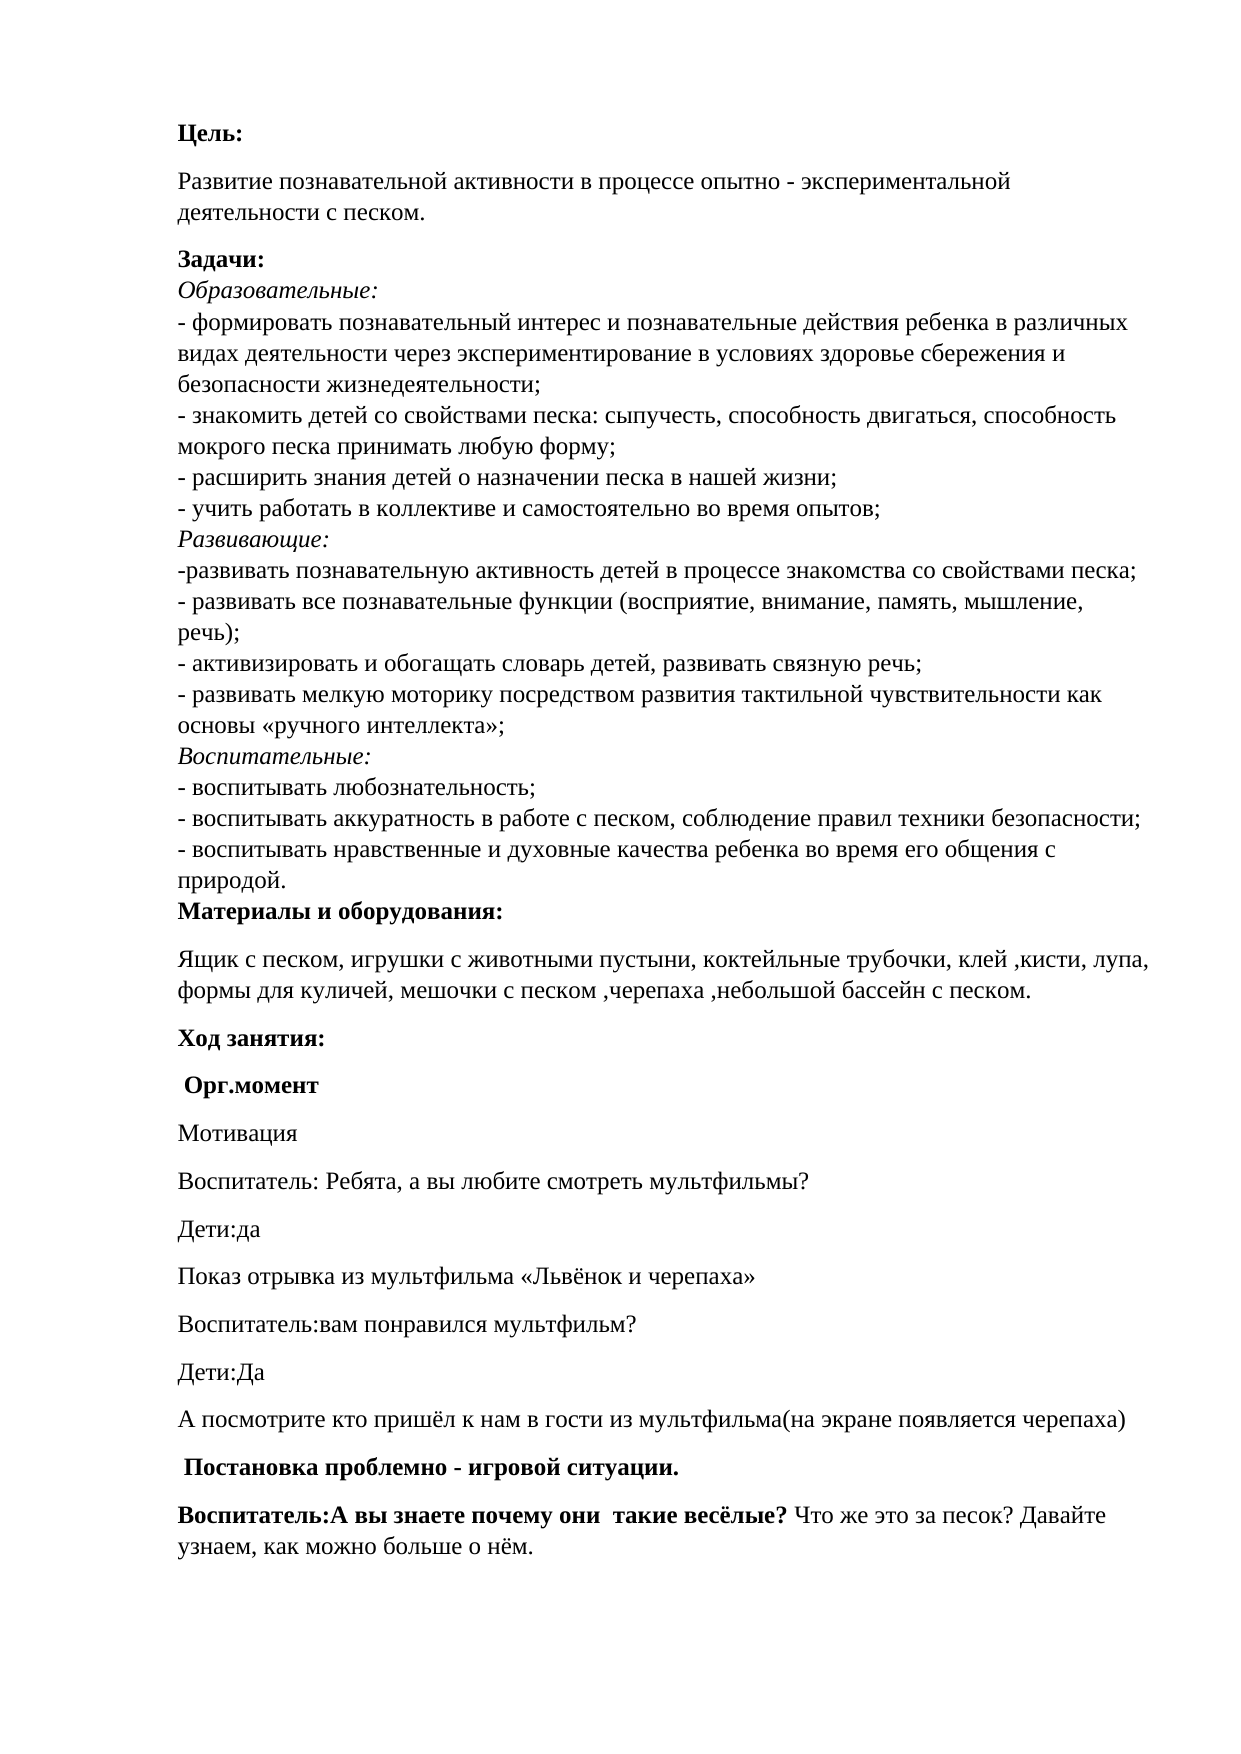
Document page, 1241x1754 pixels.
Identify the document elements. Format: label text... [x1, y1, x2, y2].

text А посмотрите кто пришёл к нам в гости из мультфильма(на экране появляется черепаха) [177, 1404, 1152, 1433]
text Ящик с песком, игрушки с животными пустыни, коктейльные трубочки, клей ,кисти, лупа, формы для куличей, мешочки с песком ,черепаха ,небольшой бассейн с песком. [177, 944, 1152, 1004]
text Задачи: Образовательные: - формировать познавательный интерес и познавательные действия ребенка в различных видах деятельности через экспериментирование в условиях здоровье сбережения и безопасности жизнедеятельности; - знакомить детей со свойствами песка: сыпучесть, способность двигаться, способность мокрого песка принимать любую форму; - расширить знания детей о назначении песка в нашей жизни; - учить работать в коллективе и самостоятельно во время опытов; Развивающие: -развивать познавательную активность детей в процессе знакомства со свойствами песка; - развивать все познавательные функции (восприятие, внимание, память, мышление, речь); - активизировать и обогащать словарь детей, развивать связную речь; - развивать мелкую моторику посредством развития тактильной чувствительности как основы «ручного интеллекта»; Воспитательные: - воспитывать любознательность; - воспитывать аккуратность в работе с песком, соблюдение правил техники безопасности; - воспитывать нравственные и духовные качества ребенка во время его общения с природой. Материалы и оборудования: [177, 244, 1152, 925]
text Воспитатель: Ребята, а вы любите смотреть мультфильмы? [177, 1166, 1152, 1195]
text Развитие познавательной активности в процессе опытно - экспериментальной деятельности с песком. [177, 166, 1152, 226]
text Мотивация [177, 1118, 1152, 1147]
text Постановка проблемно - игровой ситуации. [177, 1452, 1152, 1481]
text Ход занятия: [177, 1023, 1152, 1052]
text Цель: [177, 118, 1152, 147]
text Воспитатель:А вы знаете почему они такие весёлые? Что же это за песок? Давайте узнаем, как можно больше о нём. [177, 1500, 1152, 1560]
text Воспитатель:вам понравился мультфильм? [177, 1309, 1152, 1338]
text Показ отрывка из мультфильма «Львёнок и черепаха» [177, 1261, 1152, 1290]
text Дети:да [177, 1214, 1152, 1242]
text Дети:Да [177, 1357, 1152, 1386]
text Орг.момент [177, 1071, 1152, 1099]
